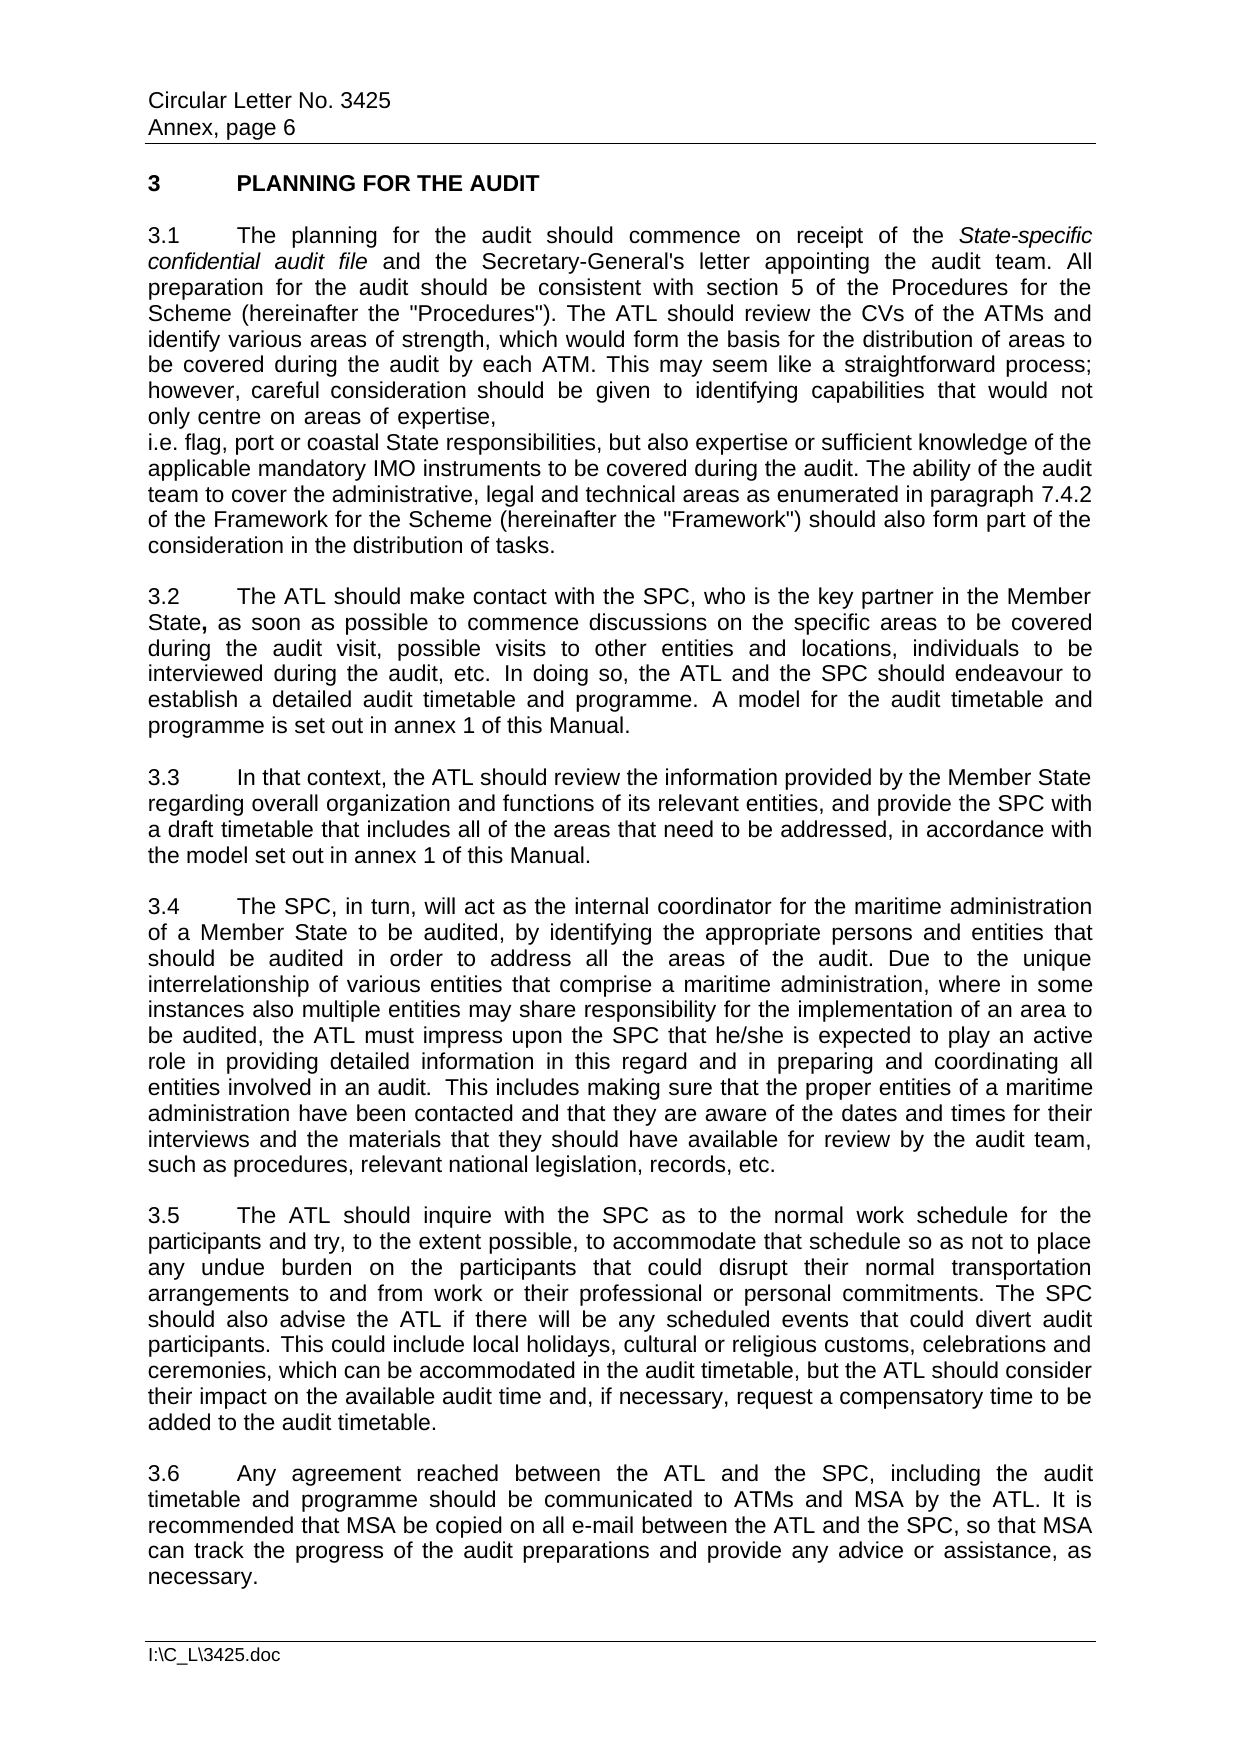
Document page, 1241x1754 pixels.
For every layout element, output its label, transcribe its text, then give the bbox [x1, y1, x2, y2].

list The ATL should make contact with the SPC, who is the key partner in the Member State, as soon as possible to commence discussions on the specific areas to be covered during the audit visit, possible visits to other entities and locations, individuals to be interviewed during the audit, etc. In doing so, the ATL and the SPC should endeavour to establish a detailed audit timetable and programme. A model for the audit timetable and programme is set out in annex 1 of this Manual. [148, 583, 1093, 738]
list The planning for the audit should commence on receipt of the State-specific confidential audit file and the Secretary-General's letter appointing the audit team. All preparation for the audit should be consistent with section 5 of the Procedures for the Scheme (hereinafter the "Procedures"). The ATL should review the CVs of the ATMs and identify various areas of strength, which would form the basis for the distribution of areas to be covered during the audit by each ATM. This may seem like a straightforward process; however, careful consideration should be given to identifying capabilities that would not only centre on areas of expertise, [148, 223, 1093, 429]
list The ATL should inquire with the SPC as to the normal work schedule for the participants and try, to the extent possible, to accommodate that schedule so as not to place any undue burden on the participants that could disrupt their normal transportation arrangements to and from work or their professional or personal commitments. The SPC should also advise the ATL if there will be any scheduled events that could divert audit participants. This could include local holidays, cultural or religious customs, celebrations and ceremonies, which can be accommodated in the audit timetable, but the ATL should consider their impact on the available audit time and, if necessary, request a compensatory time to be added to the audit timetable. [148, 1203, 1093, 1435]
text i.e. flag, port or coastal State responsibilities, but also expertise or sufficient knowledge of the applicable mandatory IMO instruments to be covered during the audit. The ability of the audit team to cover the administrative, legal and technical areas as enumerated in paragraph 7.4.2 of the Framework for the Scheme (hereinafter the "Framework") should also form part of the consideration in the distribution of tasks. [148, 429, 1093, 558]
list Any agreement reached between the ATL and the SPC, including the audit timetable and programme should be communicated to ATMs and MSA by the ATL. It is recommended that MSA be copied on all e-mail between the ATL and the SPC, so that MSA can track the progress of the audit preparations and provide any advice or assistance, as necessary. [148, 1461, 1093, 1590]
subtitle PLANNING FOR THE AUDIT [148, 170, 1136, 196]
list The SPC, in turn, will act as the internal coordinator for the maritime administration of a Member State to be audited, by identifying the appropriate persons and entities that should be audited in order to address all the areas of the audit. Due to the unique interrelationship of various entities that comprise a maritime administration, where in some instances also multiple entities may share responsibility for the implementation of an area to be audited, the ATL must impress upon the SPC that he/she is expected to play an active role in providing detailed information in this regard and in preparing and coordinating all entities involved in an audit. This includes making sure that the proper entities of a maritime administration have been contacted and that they are aware of the dates and times for their interviews and the materials that they should have available for review by the audit team, such as procedures, relevant national legislation, records, etc. [148, 894, 1093, 1178]
list In that context, the ATL should review the information provided by the Member State regarding overall organization and functions of its relevant entities, and provide the SPC with a draft timetable that includes all of the areas that need to be addressed, in accordance with the model set out in annex 1 of this Manual. [148, 765, 1092, 868]
